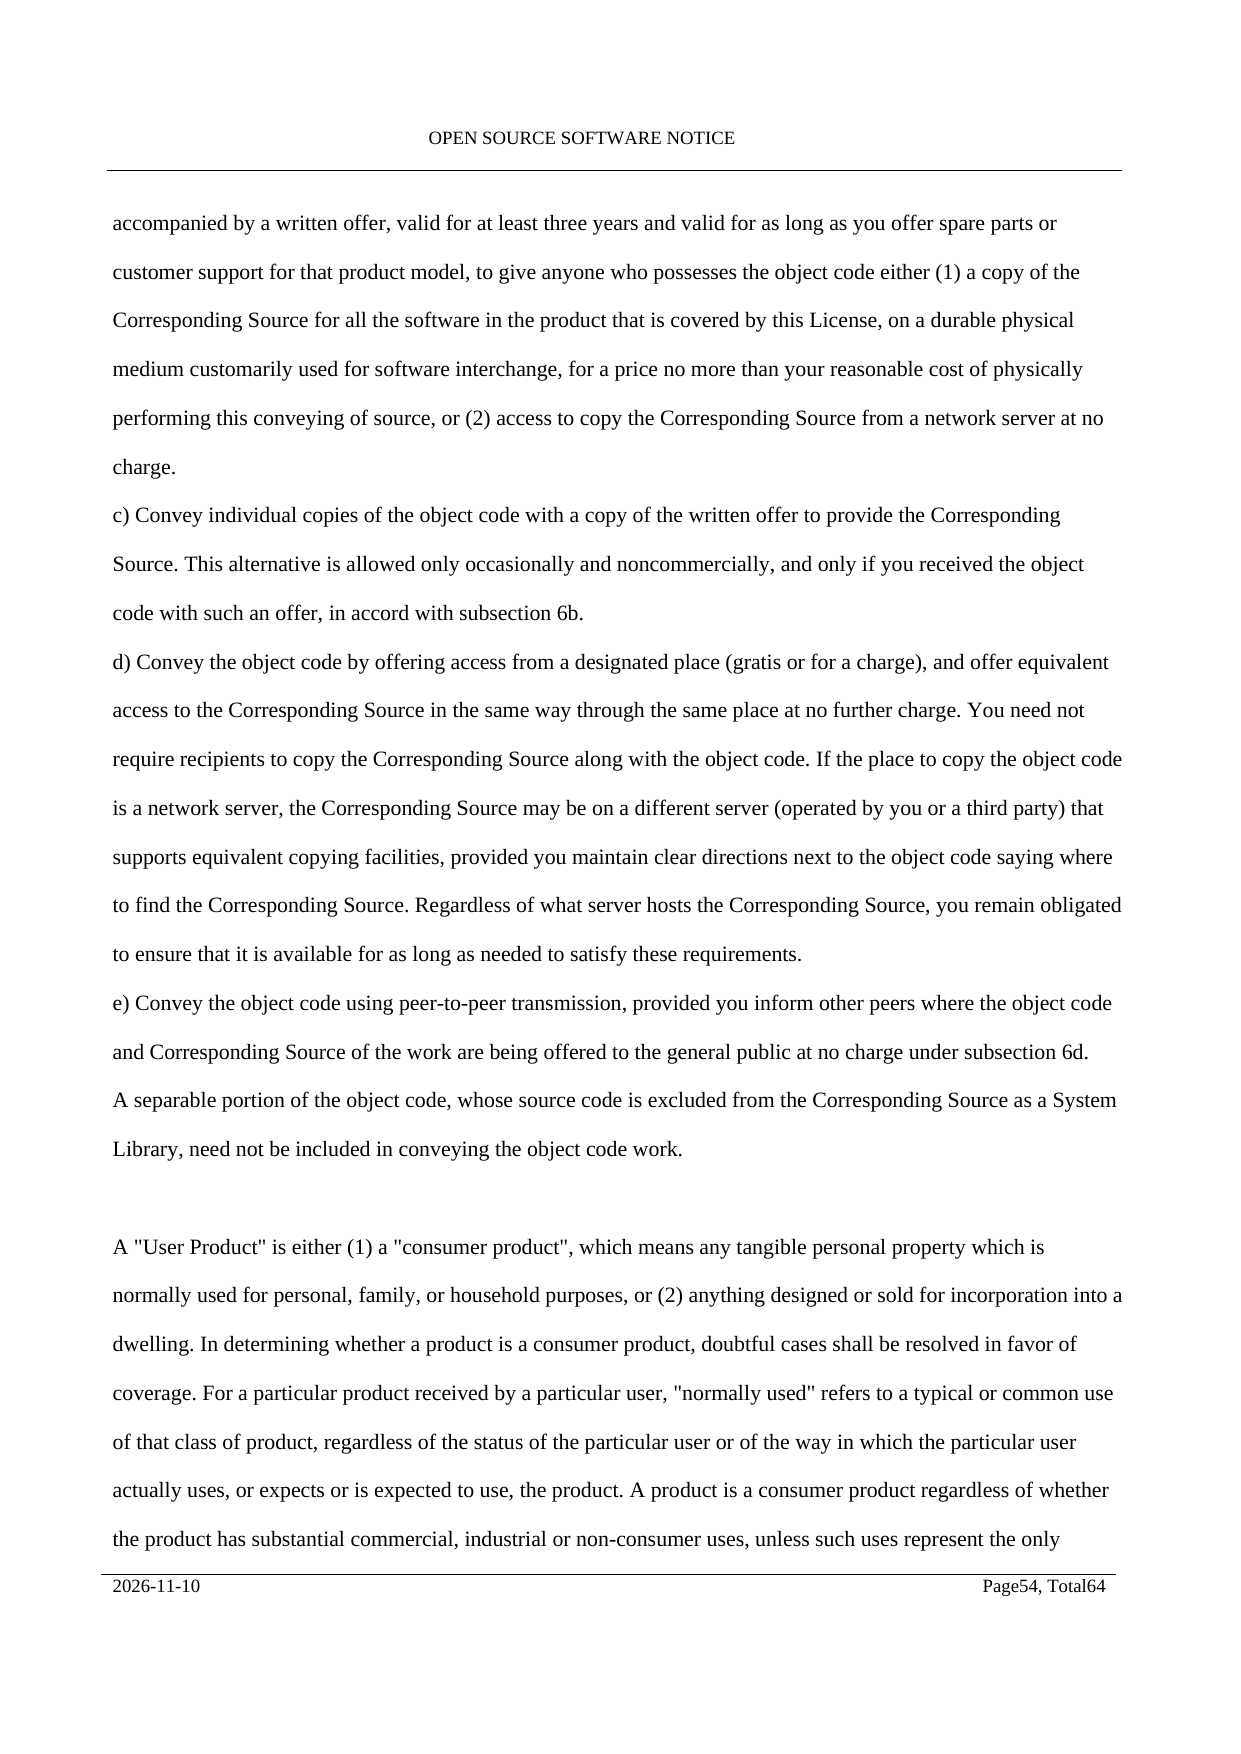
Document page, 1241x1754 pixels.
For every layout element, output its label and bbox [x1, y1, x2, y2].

text [112, 206, 1128, 1555]
